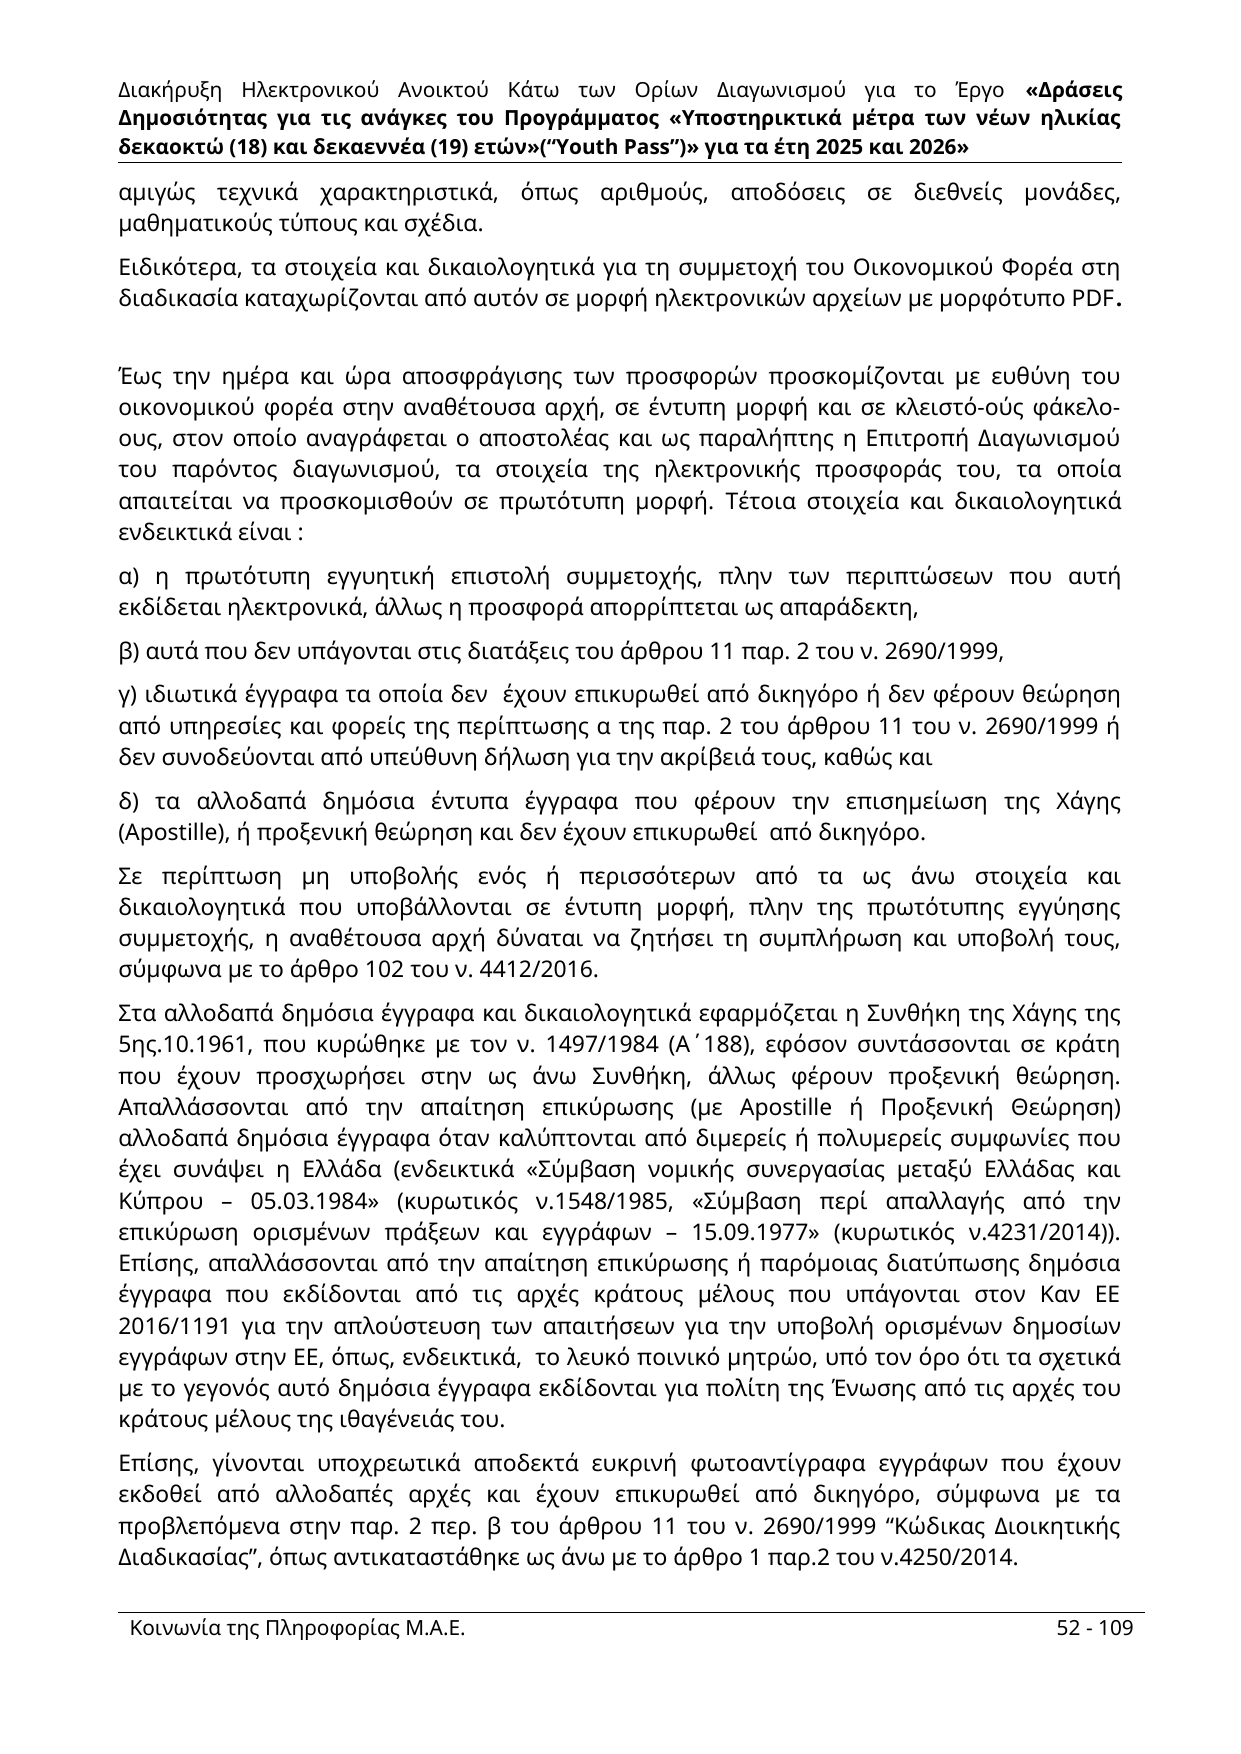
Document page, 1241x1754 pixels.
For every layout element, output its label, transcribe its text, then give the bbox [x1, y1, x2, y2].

text α) η πρωτότυπη εγγυητική επιστολή συμμετοχής, πλην των περιπτώσεων που αυτή εκδίδεται ηλεκτρονικά, άλλως η προσφορά απορρίπτεται ως απαράδεκτη, [118, 560, 1122, 622]
text Επίσης, γίνονται υποχρεωτικά αποδεκτά ευκρινή φωτοαντίγραφα εγγράφων που έχουν εκδοθεί από αλλοδαπές αρχές και έχουν επικυρωθεί από δικηγόρο, σύμφωνα με τα προβλεπόμενα στην παρ. 2 περ. β του άρθρου 11 του ν. 2690/1999 “Κώδικας Διοικητικής Διαδικασίας”, όπως αντικαταστάθηκε ως άνω με το άρθρο 1 παρ.2 του ν.4250/2014. [118, 1447, 1122, 1572]
text Σε περίπτωση μη υποβολής ενός ή περισσότερων από τα ως άνω στοιχεία και δικαιολογητικά που υποβάλλονται σε έντυπη μορφή, πλην της πρωτότυπης εγγύησης συμμετοχής, η αναθέτουσα αρχή δύναται να ζητήσει τη συμπλήρωση και υποβολή τους, σύμφωνα με το άρθρο 102 του ν. 4412/2016. [118, 860, 1122, 985]
text Στα αλλοδαπά δημόσια έγγραφα και δικαιολογητικά εφαρμόζεται η Συνθήκη της Χάγης της 5ης.10.1961, που κυρώθηκε με τον ν. 1497/1984 (Α΄188), εφόσον συντάσσονται σε κράτη που έχουν προσχωρήσει στην ως άνω Συνθήκη, άλλως φέρουν προξενική θεώρηση. Απαλλάσσονται από την απαίτηση επικύρωσης (με Apostille ή Προξενική Θεώρηση) αλλοδαπά δημόσια έγγραφα όταν καλύπτονται από διμερείς ή πολυμερείς συμφωνίες που έχει συνάψει η Ελλάδα (ενδεικτικά «Σύμβαση νομικής συνεργασίας μεταξύ Ελλάδας και Κύπρου – 05.03.1984» (κυρωτικός ν.1548/1985, «Σύμβαση περί απαλλαγής από την επικύρωση ορισμένων πράξεων και εγγράφων – 15.09.1977» (κυρωτικός ν.4231/2014)). Επίσης, απαλλάσσονται από την απαίτηση επικύρωσης ή παρόμοιας διατύπωσης δημόσια έγγραφα που εκδίδονται από τις αρχές κράτους μέλους που υπάγονται στον Καν ΕΕ 2016/1191 για την απλούστευση των απαιτήσεων για την υποβολή ορισμένων δημοσίων εγγράφων στην ΕΕ, όπως, ενδεικτικά, το λευκό ποινικό μητρώο, υπό τον όρο ότι τα σχετικά με το γεγονός αυτό δημόσια έγγραφα εκδίδονται για πολίτη της Ένωσης από τις αρχές του κράτους μέλους της ιθαγένειάς του. [118, 997, 1122, 1435]
text Ειδικότερα, τα στοιχεία και δικαιολογητικά για τη συμμετοχή του Οικονομικού Φορέα στη διαδικασία καταχωρίζονται από αυτόν σε μορφή ηλεκτρονικών αρχείων με μορφότυπο PDF. [118, 251, 1122, 345]
text β) αυτά που δεν υπάγονται στις διατάξεις του άρθρου 11 παρ. 2 του ν. 2690/1999, [118, 635, 1122, 666]
text Έως την ημέρα και ώρα αποσφράγισης των προσφορών προσκομίζονται με ευθύνη του οικονομικού φορέα στην αναθέτουσα αρχή, σε έντυπη μορφή και σε κλειστό-ούς φάκελο-ους, στον οποίο αναγράφεται ο αποστολέας και ως παραλήπτης η Επιτροπή Διαγωνισμού του παρόντος διαγωνισμού, τα στοιχεία της ηλεκτρονικής προσφοράς του, τα οποία απαιτείται να προσκομισθούν σε πρωτότυπη μορφή. Τέτοια στοιχεία και δικαιολογητικά ενδεικτικά είναι : [118, 360, 1122, 547]
text δ) τα αλλοδαπά δημόσια έντυπα έγγραφα που φέρουν την επισημείωση της Χάγης (Apostille), ή προξενική θεώρηση και δεν έχουν επικυρωθεί από δικηγόρο. [118, 785, 1122, 847]
text γ) ιδιωτικά έγγραφα τα οποία δεν έχουν επικυρωθεί από δικηγόρο ή δεν φέρουν θεώρηση από υπηρεσίες και φορείς της περίπτωσης α της παρ. 2 του άρθρου 11 του ν. 2690/1999 ή δεν συνοδεύονται από υπεύθυνη δήλωση για την ακρίβειά τους, καθώς και [118, 678, 1122, 772]
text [118, 176, 1122, 238]
